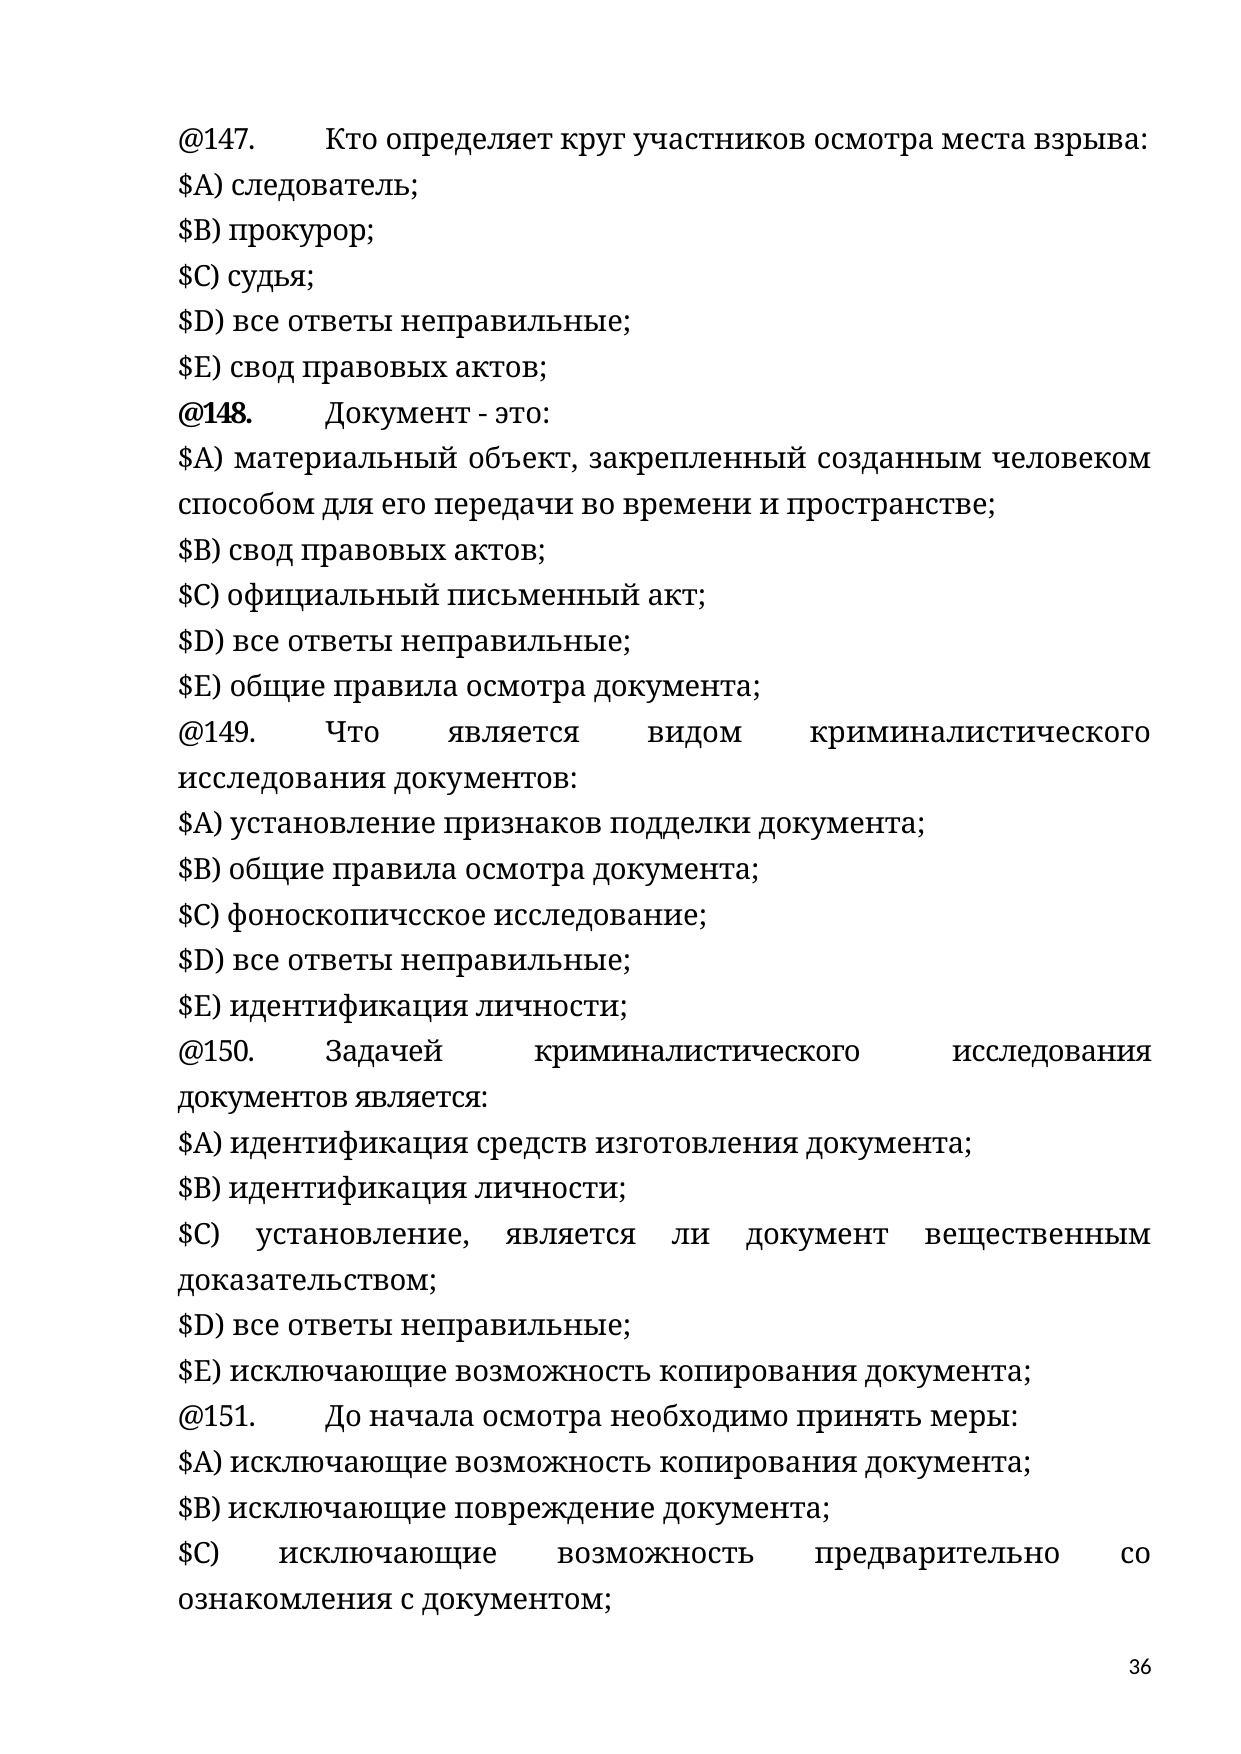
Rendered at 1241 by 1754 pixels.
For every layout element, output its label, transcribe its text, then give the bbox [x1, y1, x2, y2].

text $B) идентификация личности; [177, 1167, 1152, 1207]
text $E) общие правила осмотра документа; [177, 666, 1152, 705]
text $B) исключающие повреждение документа; [177, 1487, 1152, 1527]
text $B) прокурор; [177, 209, 1152, 249]
text @151. До начала осмотра необходимо принять меры: [177, 1396, 1152, 1435]
text $C) фоноскопичсcкоe исследование; [177, 894, 1152, 933]
text $E) исключающие возможность копирования документа; [177, 1350, 1152, 1390]
text $B) свод правовых актов; [177, 529, 1152, 568]
text $D) все ответы неправильные; [177, 939, 1152, 979]
text $C) судья; [177, 255, 1152, 295]
text $E) идентификация личности; [177, 985, 1152, 1025]
text @147. Кто определяет круг участников осмотра места взрыва: [177, 118, 1152, 158]
text $A) установление признаков подделки документа; [177, 802, 1152, 842]
text @150. Задачей криминалистического исследования документов является: [177, 1031, 1152, 1116]
text $A) исключающие возможность копирования документа; [177, 1441, 1152, 1481]
text $D) все ответы неправильные; [177, 1304, 1152, 1344]
text $D) все ответы неправильные; [177, 301, 1152, 340]
text $C) исключающие возможность предварительно со ознакомления с документом; [177, 1532, 1152, 1618]
text $B) общие правила осмотра документа; [177, 848, 1152, 888]
text $A) следователь; [177, 164, 1152, 203]
text $C) официальный письменный акт; [177, 574, 1152, 614]
text $A) идентификация средств изготовления документа; [177, 1122, 1152, 1162]
text $E) свод правовых актов; [177, 346, 1152, 386]
text @149. Что является видом криминалистического исследования документов: [177, 711, 1152, 797]
text @148. Документ - это: [177, 392, 1152, 432]
text $A) материальный объект, закрепленный созданным человеком способом для его передачи во времени и пространстве; [177, 437, 1152, 523]
text $C) установление, является ли документ вещественным доказательством; [177, 1213, 1152, 1298]
text $D) все ответы неправильные; [177, 620, 1152, 660]
